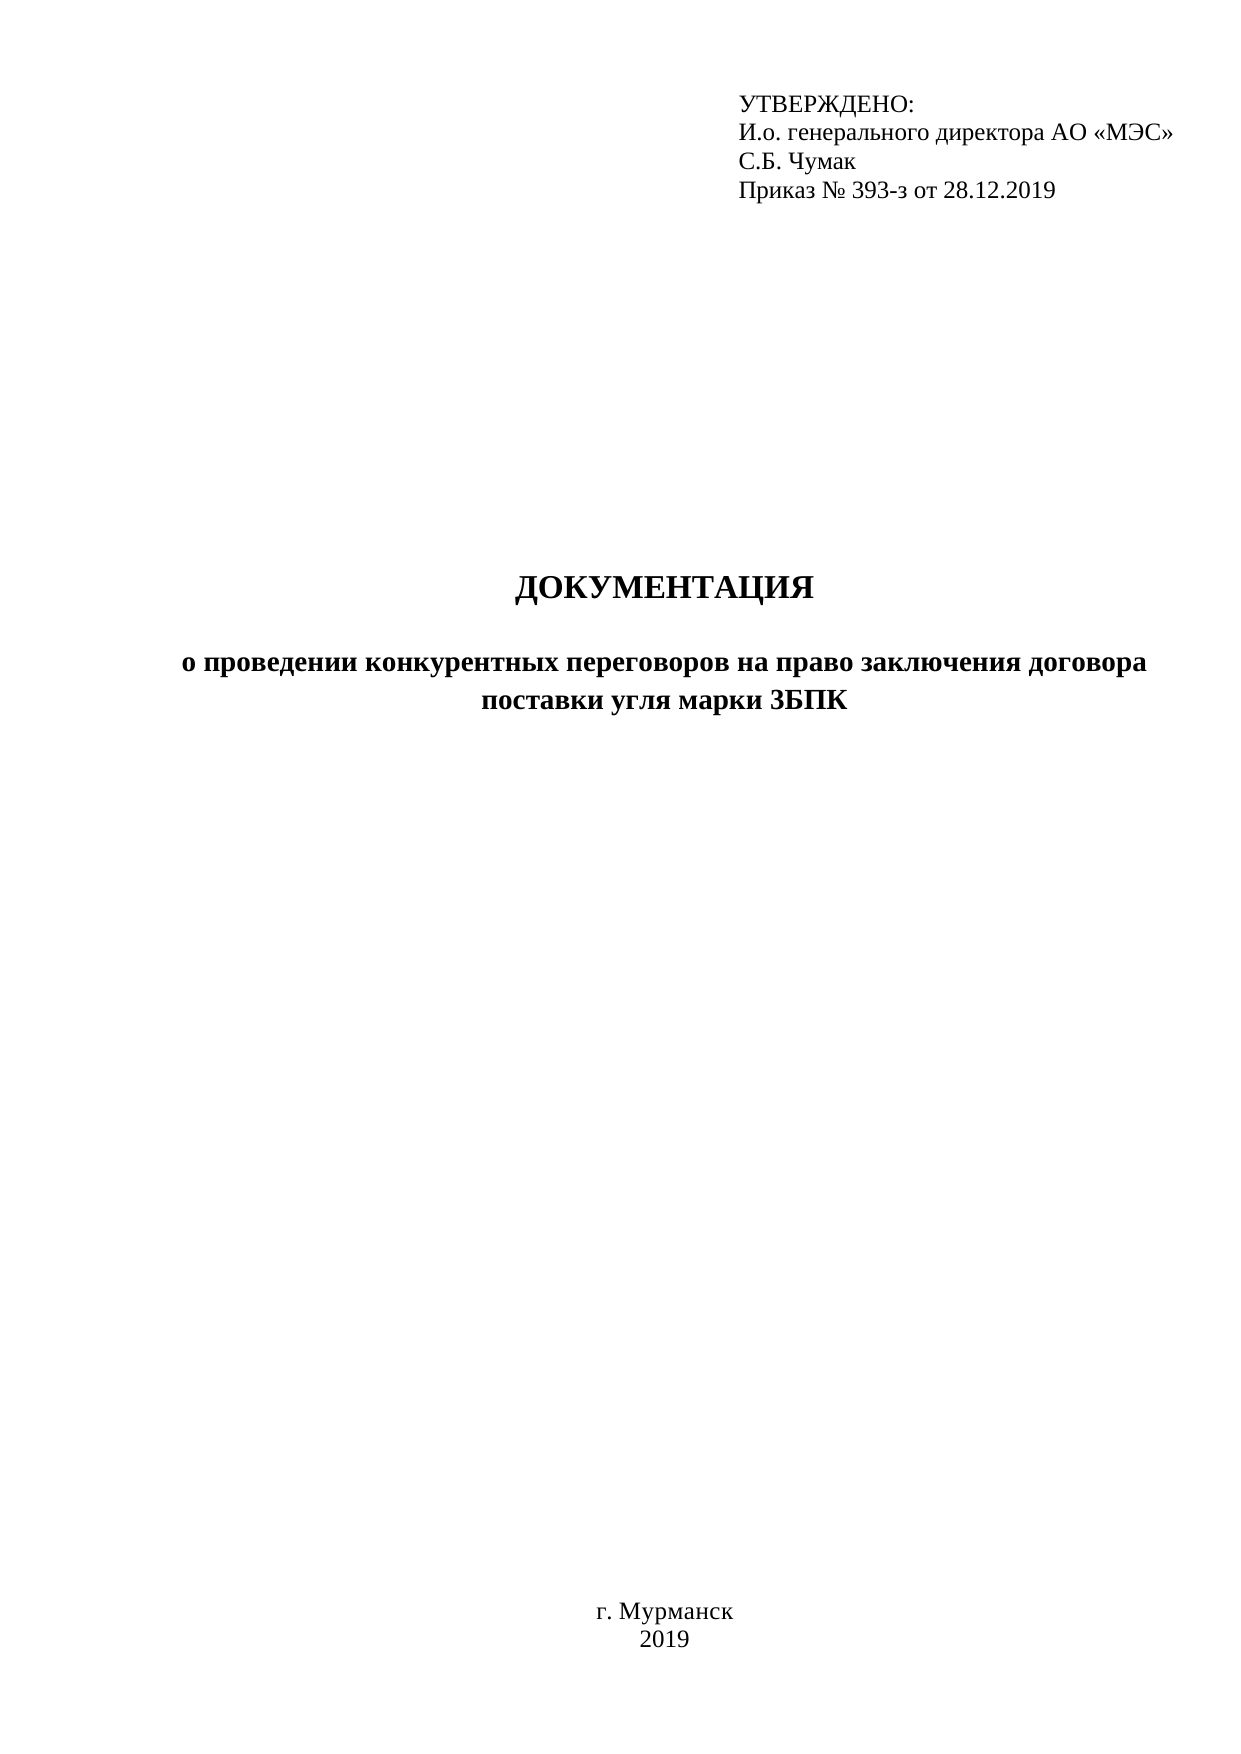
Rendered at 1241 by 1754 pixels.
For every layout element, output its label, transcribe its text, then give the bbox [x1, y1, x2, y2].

text 2019 [148, 1624, 1181, 1653]
text ДОКУМЕНТАЦИЯ [148, 567, 1181, 605]
text УТВЕРЖДЕНО: [59, 89, 1181, 117]
text С.Б. Чумак [59, 146, 1181, 175]
text Приказ № 393-з от 28.12.2019 [59, 175, 1181, 204]
text И.о. генерального директора АО «МЭС» [59, 117, 1181, 146]
text о проведении конкурентных переговоров на право заключения договора поставки угля марки 3БПК [148, 644, 1181, 716]
text г. Мурманск [148, 1596, 1181, 1624]
